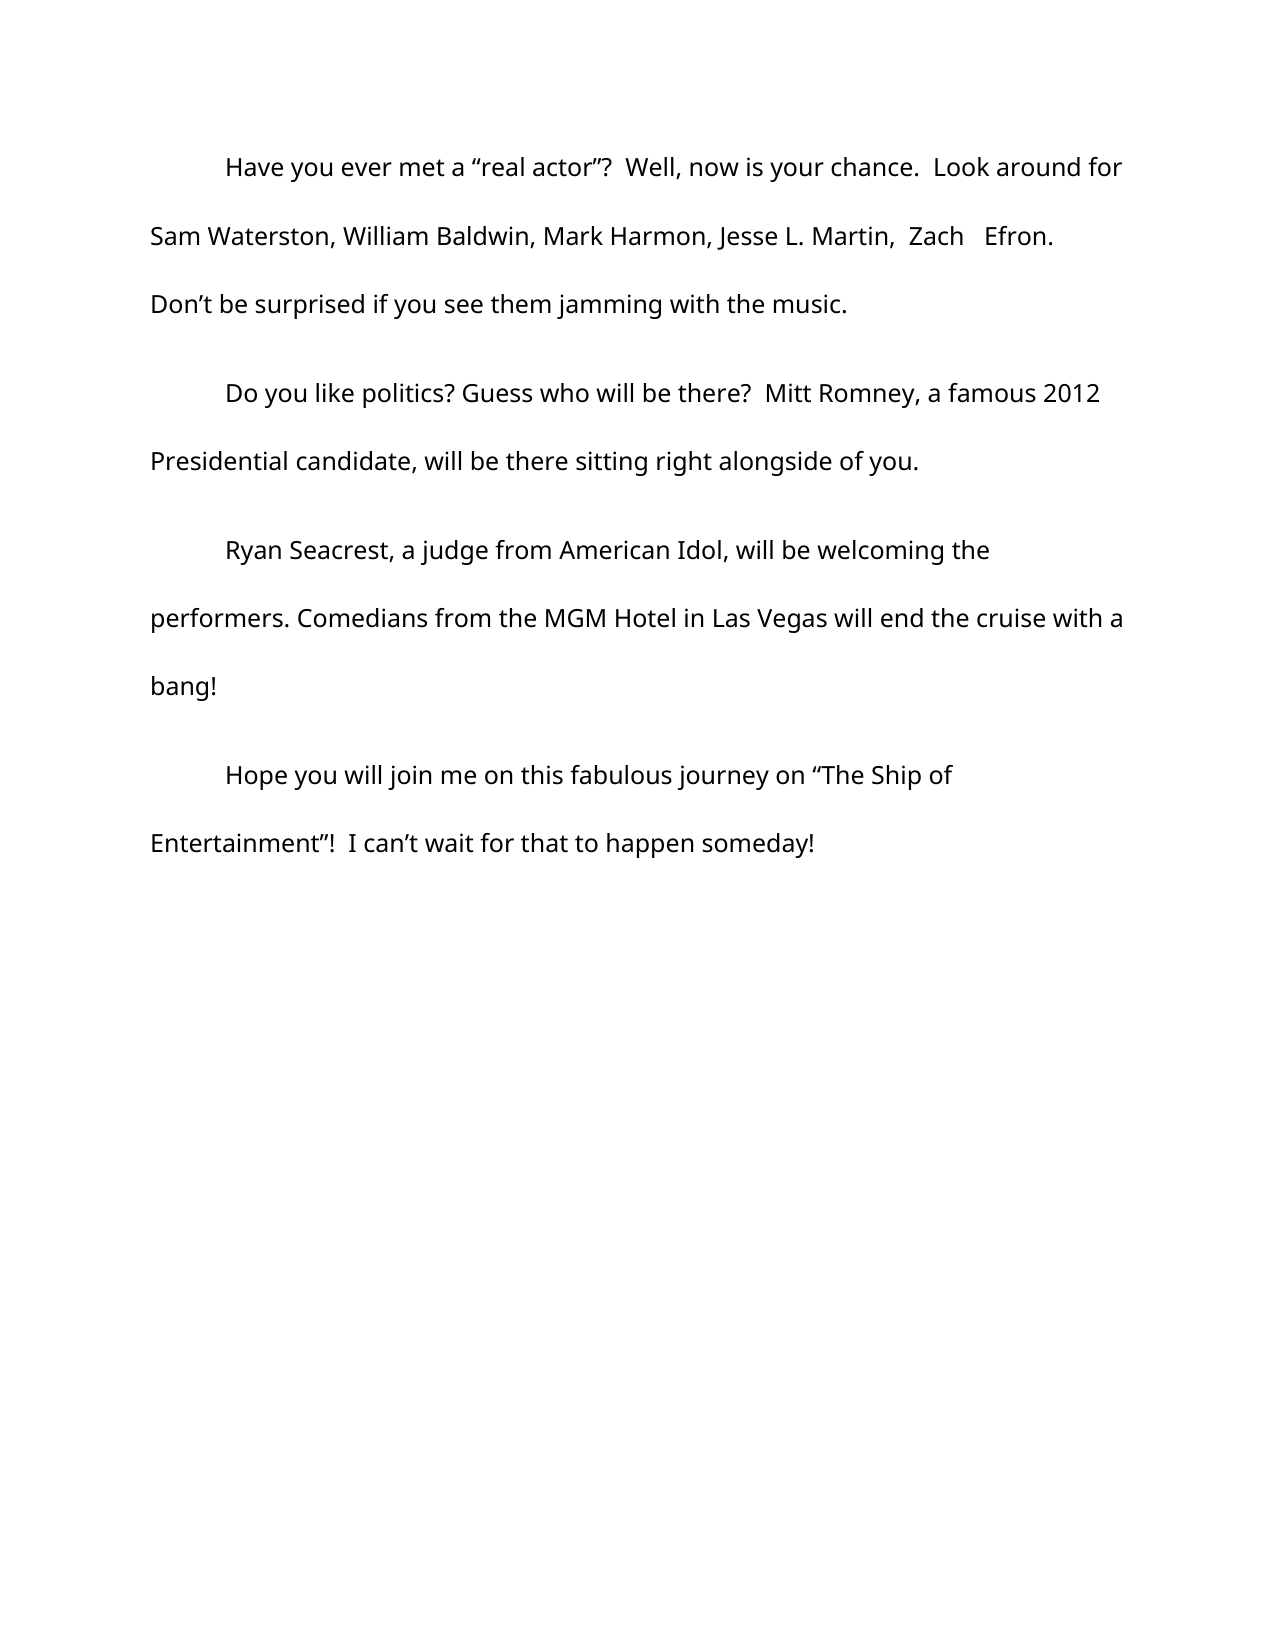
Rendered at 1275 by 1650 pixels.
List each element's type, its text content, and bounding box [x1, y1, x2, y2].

text Ryan Seacrest, a judge from American Idol, will be welcoming the performers. Comedians from the MGM Hotel in will end the cruise with a bang! [150, 532, 1125, 703]
text Hope you will join me on this fabulous journey on “The Ship of Entertainment”! I can’t wait for that to happen someday! [150, 757, 1125, 860]
text Have you ever met a “real actor”? Well, now is your chance. Look around for Sam Waterston, William Baldwin, Mark Harmon, Jesse L. Martin, Zach Efron. Don’t be surprised if you see them jamming with the music. [150, 150, 1125, 320]
text Do you like politics? Guess who will be there? Mitt Romney, a famous 2012 Presidential candidate, will be there sitting right alongside of you. [150, 375, 1125, 477]
